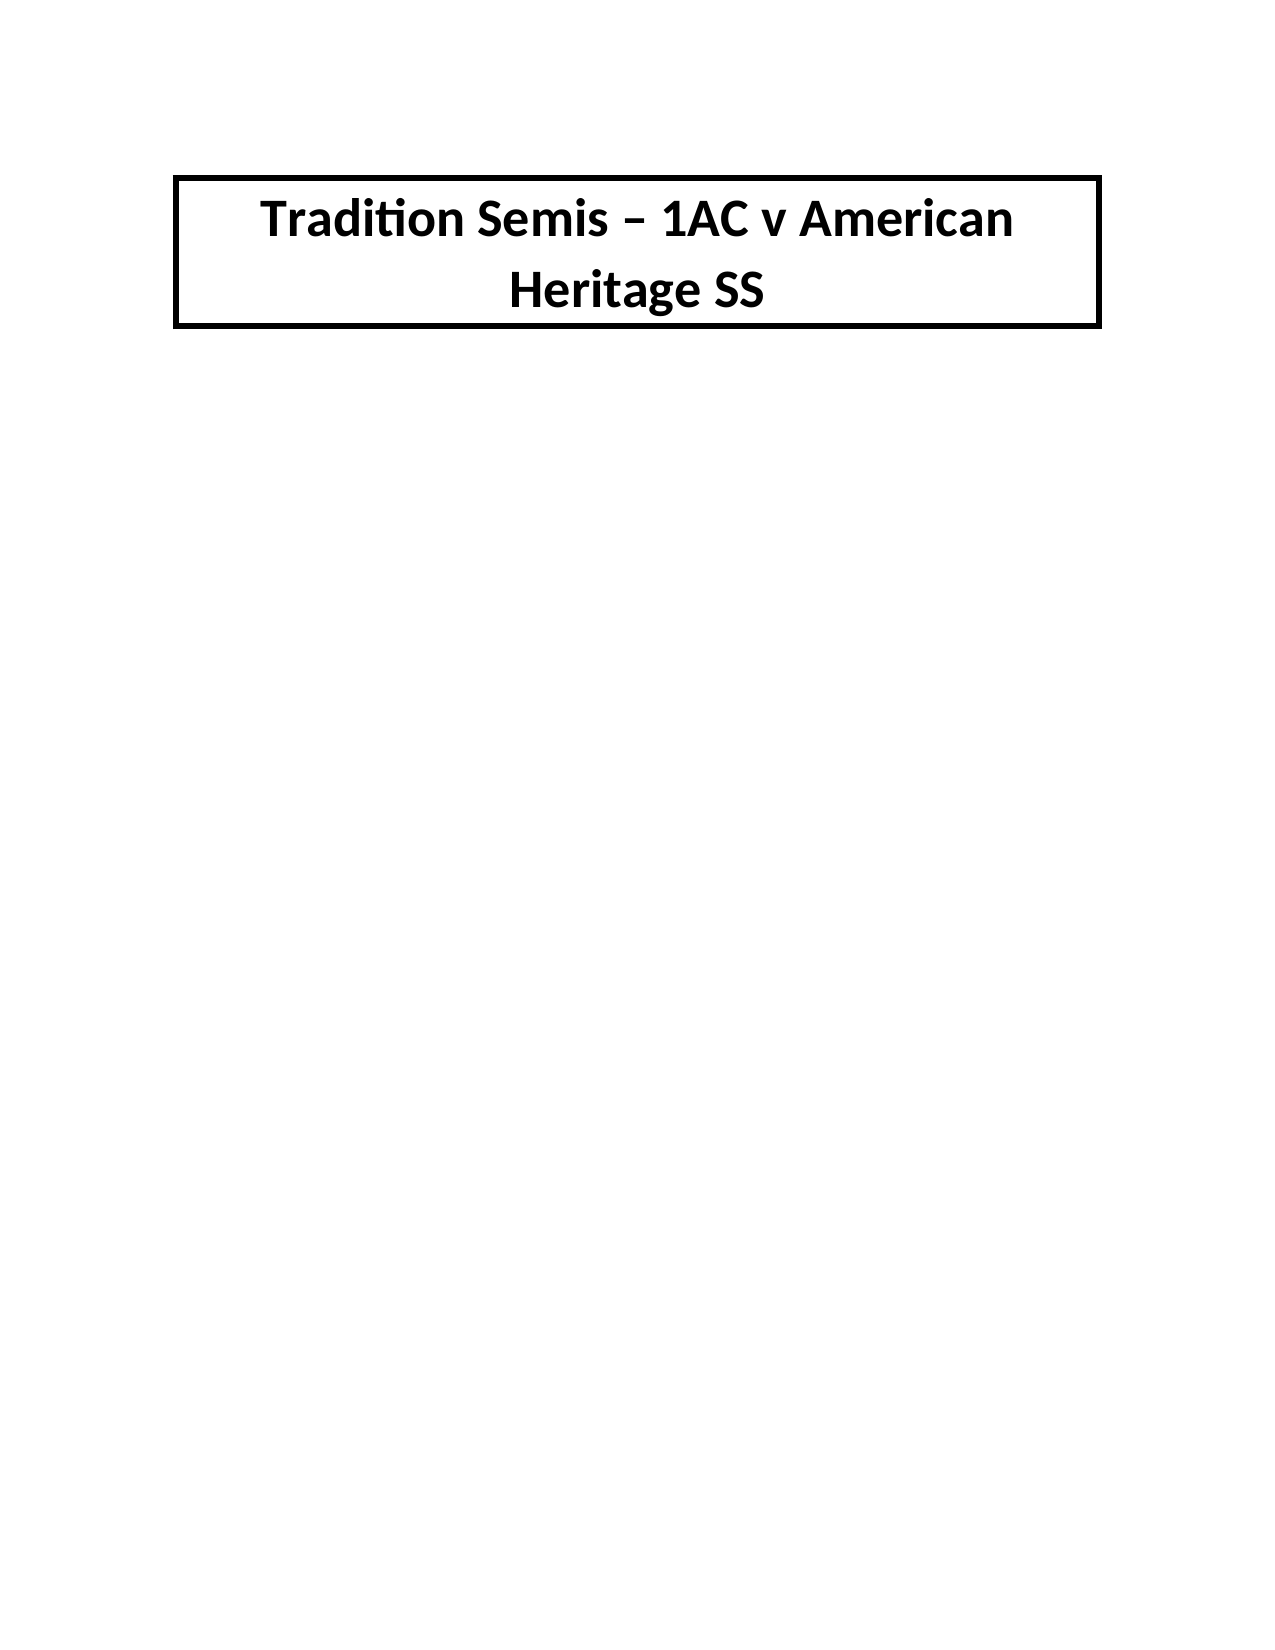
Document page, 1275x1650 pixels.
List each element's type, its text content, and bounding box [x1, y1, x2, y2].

subtitle Tradition Semis – 1AC v American Heritage SS [179, 181, 1096, 323]
